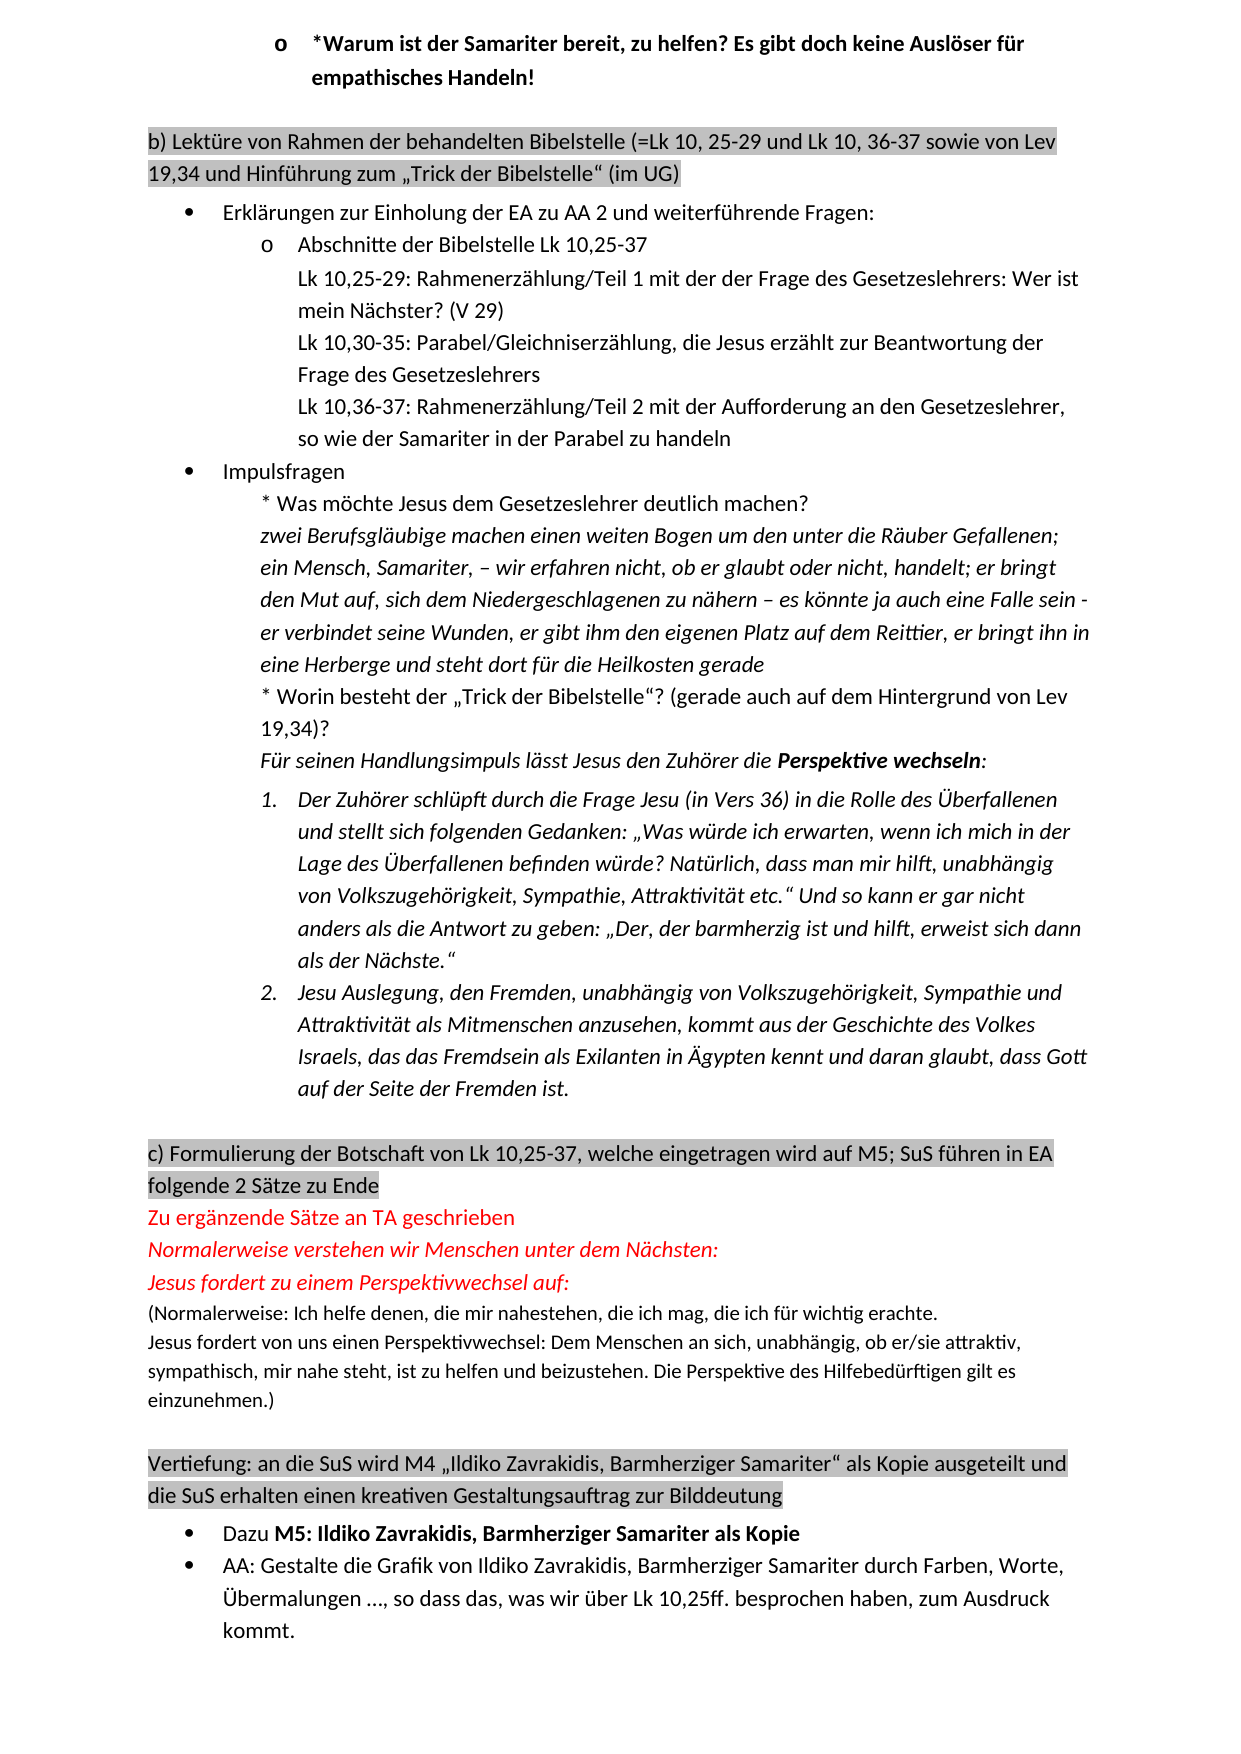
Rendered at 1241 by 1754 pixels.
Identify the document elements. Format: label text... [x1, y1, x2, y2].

list Erklärungen zur Einholung der EA zu AA 2 und weiterführende Fragen: [185, 198, 1092, 226]
list Jesu Auslegung, den Fremden, unabhängig von Volkszugehörigkeit, Sympathie und Attraktivität als Mitmenschen anzusehen, kommt aus der Geschichte des Volkes Israels, das das Fremdsein als Exilanten in Ägypten kennt und daran glaubt, dass Gott auf der Seite der Fremden ist. [260, 978, 1092, 1103]
list Abschnitte der Bibelstelle Lk 10,25-37 [260, 230, 1092, 259]
list AA: Gestalte die Grafik von Ildiko Zavrakidis, Barmherziger Samariter durch Farben, Worte, Übermalungen …, so dass das, was wir über Lk 10,25ff. besprochen haben, zum Ausdruck kommt. [185, 1552, 1092, 1644]
text * Was möchte Jesus dem Gesetzeslehrer deutlich machen? [186, 489, 1092, 517]
text Vertiefung: an die SuS wird M4 „Ildiko Zavrakidis, Barmherziger Samariter“ als Kopie ausgeteilt und die SuS erhalten einen kreativen Gestaltungsauftrag zur Bilddeutung [148, 1449, 1092, 1509]
text Jesus fordert von uns einen Perspektivwechsel: Dem Menschen an sich, unabhängig, ob er/sie attraktiv, sympathisch, mir nahe steht, ist zu helfen und beizustehen. Die Perspektive des Hilfebedürftigen gilt es einzunehmen.) [148, 1329, 1092, 1413]
list Lk 10,36-37: Rahmenerzählung/Teil 2 mit der Aufforderung an den Gesetzeslehrer, so wie der Samariter in der Parabel zu handeln [298, 392, 1092, 453]
text Jesus fordert zu einem Perspektivwechsel auf: [148, 1268, 1092, 1296]
text c) Formulierung der Botschaft von Lk 10,25-37, welche eingetragen wird auf M5; SuS führen in EA folgende 2 Sätze zu Ende [148, 1139, 1092, 1199]
list Impulsfragen [185, 457, 1092, 485]
text b) Lektüre von Rahmen der behandelten Bibelstelle (=Lk 10, 25-29 und Lk 10, 36-37 sowie von Lev 19,34 und Hinführung zum „Trick der Bibelstelle“ (im UG) [148, 127, 1092, 187]
list Dazu M5: Ildiko Zavrakidis, Barmherziger Samariter als Kopie [185, 1519, 1092, 1547]
list Lk 10,30-35: Parabel/Gleichniserzählung, die Jesus erzählt zur Beantwortung der Frage des Gesetzeslehrers [298, 328, 1092, 388]
text zwei Berufsgläubige machen einen weiten Bogen um den unter die Räuber Gefallenen; ein Mensch, Samariter, – wir erfahren nicht, ob er glaubt oder nicht, handelt; er bringt den Mut auf, sich dem Niedergeschlagenen zu nähern – es könnte ja auch eine Falle sein - er verbindet seine Wunden, er gibt ihm den eigenen Platz auf dem Reittier, er bringt ihn in eine Herberge und steht dort für die Heilkosten gerade [260, 521, 1092, 678]
text * Worin besteht der „Trick der Bibelstelle“? (gerade auch auf dem Hintergrund von Lev 19,34)? [260, 682, 1092, 742]
text Für seinen Handlungsimpuls lässt Jesus den Zuhörer die Perspektive wechseln: [260, 746, 1092, 774]
text Zu ergänzende Sätze an TA geschrieben [148, 1203, 1092, 1231]
text (Normalerweise: Ich helfe denen, die mir nahestehen, die ich mag, die ich für wichtig erachte. [148, 1300, 1092, 1325]
text Normalerweise verstehen wir Menschen unter dem Nächsten: [148, 1236, 1092, 1263]
list Der Zuhörer schlüpft durch die Frage Jesu (in Vers 36) in die Rolle des Überfallenen und stellt sich folgenden Gedanken: „Was würde ich erwarten, wenn ich mich in der Lage des Überfallenen befinden würde? Natürlich, dass man mir hilft, unabhängig von Volkszugehörigkeit, Sympathie, Attraktivität etc.“ Und so kann er gar nicht anders als die Antwort zu geben: „Der, der barmherzig ist und hilft, erweist sich dann als der Nächste.“ [260, 785, 1092, 974]
list Lk 10,25-29: Rahmenerzählung/Teil 1 mit der der Frage des Gesetzeslehrers: Wer ist mein Nächster? (V 29) [298, 264, 1092, 324]
list *Warum ist der Samariter bereit, zu helfen? Es gibt doch keine Auslöser für empathisches Handeln! [274, 29, 1092, 91]
